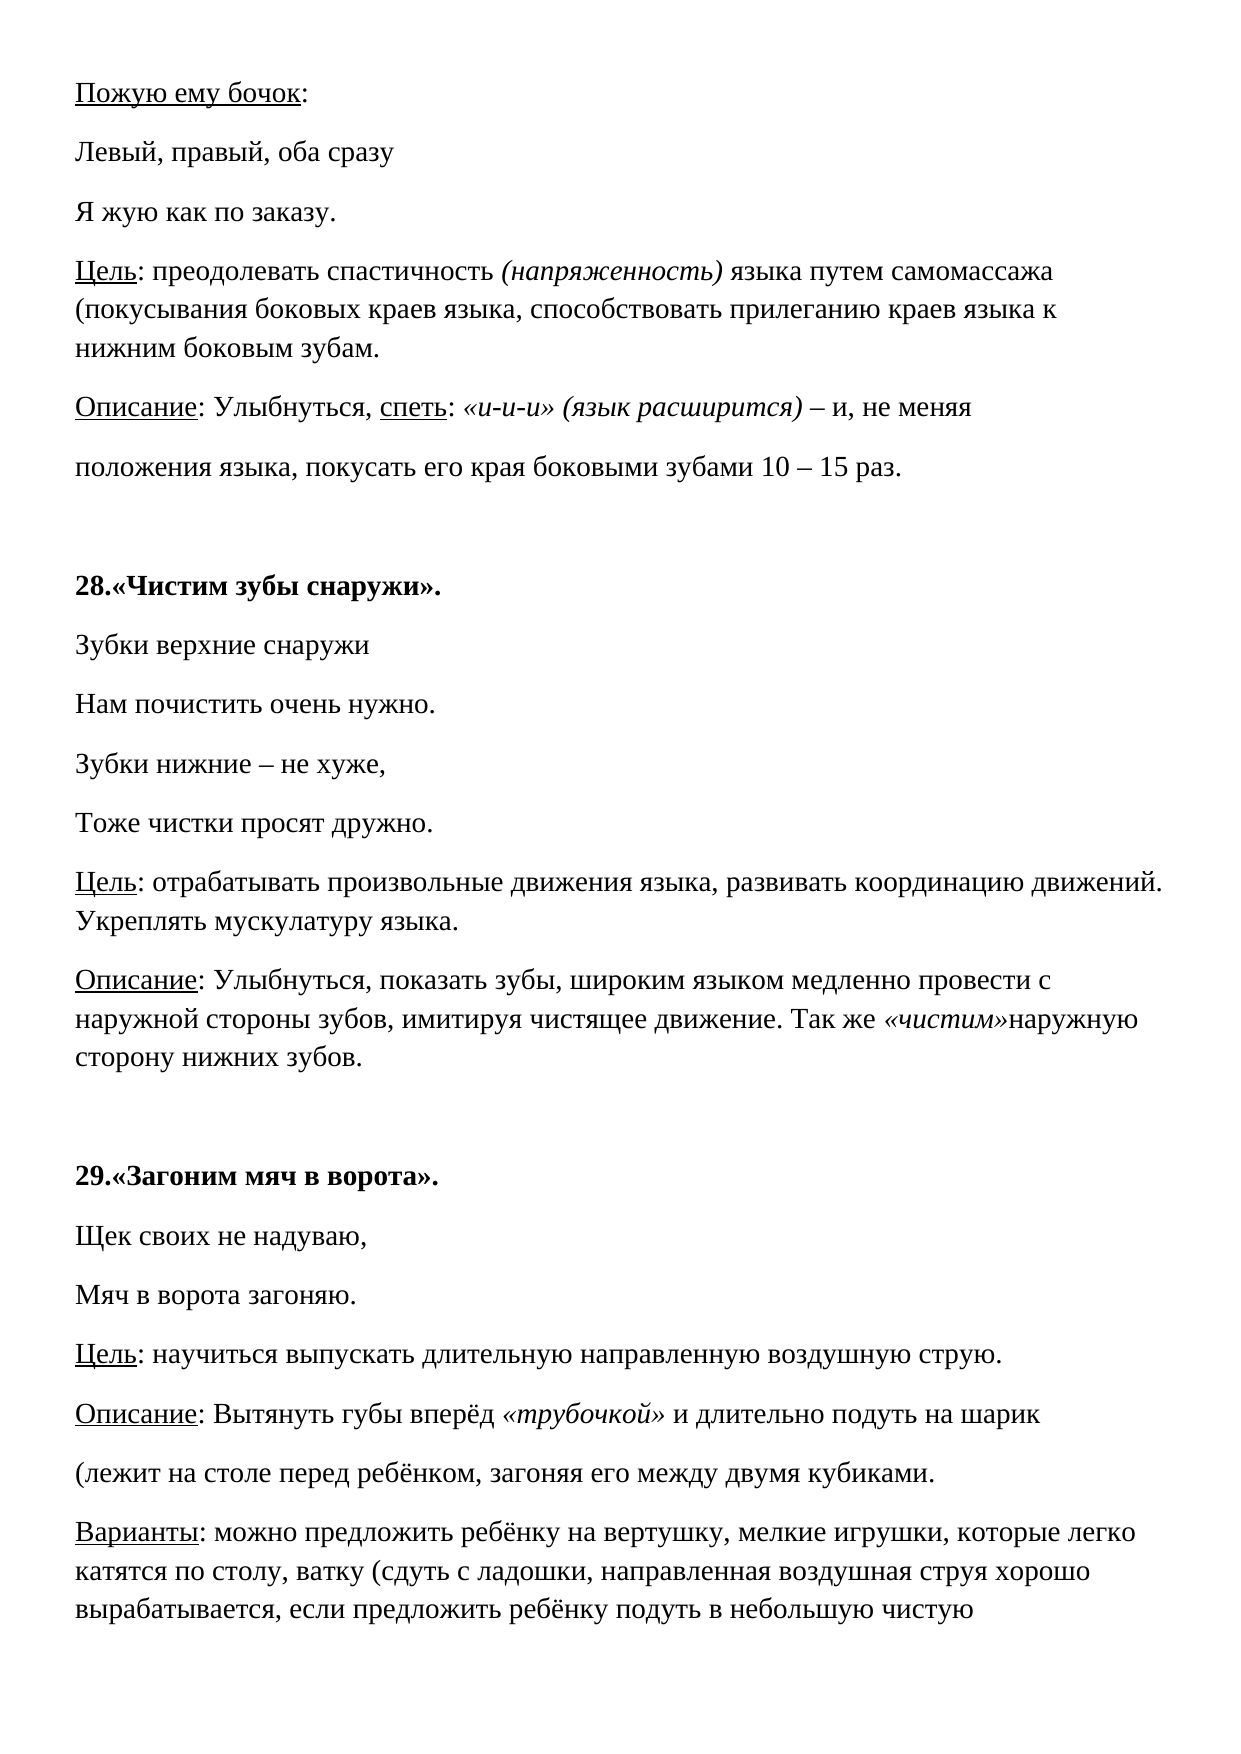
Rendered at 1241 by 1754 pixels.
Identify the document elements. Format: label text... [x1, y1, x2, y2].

text Цель: отрабатывать произвольные движения языка, развивать координацию движений. Укреплять мускулатуру языка. [75, 864, 1165, 937]
text Тоже чистки просят дружно. [75, 805, 1165, 839]
text Я жую как по заказу. [75, 194, 1165, 227]
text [75, 1514, 1165, 1625]
text (лежит на столе перед ребёнком, загоняя его между двумя кубиками. [75, 1455, 1165, 1489]
text 29.«Загоним мяч в ворота». [75, 1158, 1165, 1192]
text Цель: научиться выпускать длительную направленную воздушную струю. [75, 1336, 1165, 1370]
text положения языка, покусать его края боковыми зубами 10 – 15 раз. [75, 449, 1165, 482]
text Описание: Улыбнуться, показать зубы, широким языком медленно провести с наружной стороны зубов, имитируя чистящее движение. Так же «чистим»наружную сторону нижних зубов. [75, 962, 1165, 1073]
text Цель: преодолевать спастичность (напряженность) языка путем самомассажа (покусывания боковых краев языка, способствовать прилеганию краев языка к нижним боковым зубам. [75, 253, 1165, 364]
text Левый, правый, оба сразу [75, 134, 1165, 168]
text 28.«Чистим зубы снаружи». [75, 568, 1165, 601]
text Зубки нижние – не хуже, [75, 746, 1165, 779]
text Пожую ему бочок: [75, 75, 1165, 108]
text Описание: Вытянуть губы вперёд «трубочкой» и длительно подуть на шарик [75, 1396, 1165, 1429]
text Описание: Улыбнуться, спеть: «и-и-и» (язык расширится) – и, не меняя [75, 389, 1165, 423]
text Нам почистить очень нужно. [75, 686, 1165, 720]
text Зубки верхние снаружи [75, 627, 1165, 661]
text Щек своих не надуваю, [75, 1218, 1165, 1251]
text Мяч в ворота загоняю. [75, 1277, 1165, 1311]
